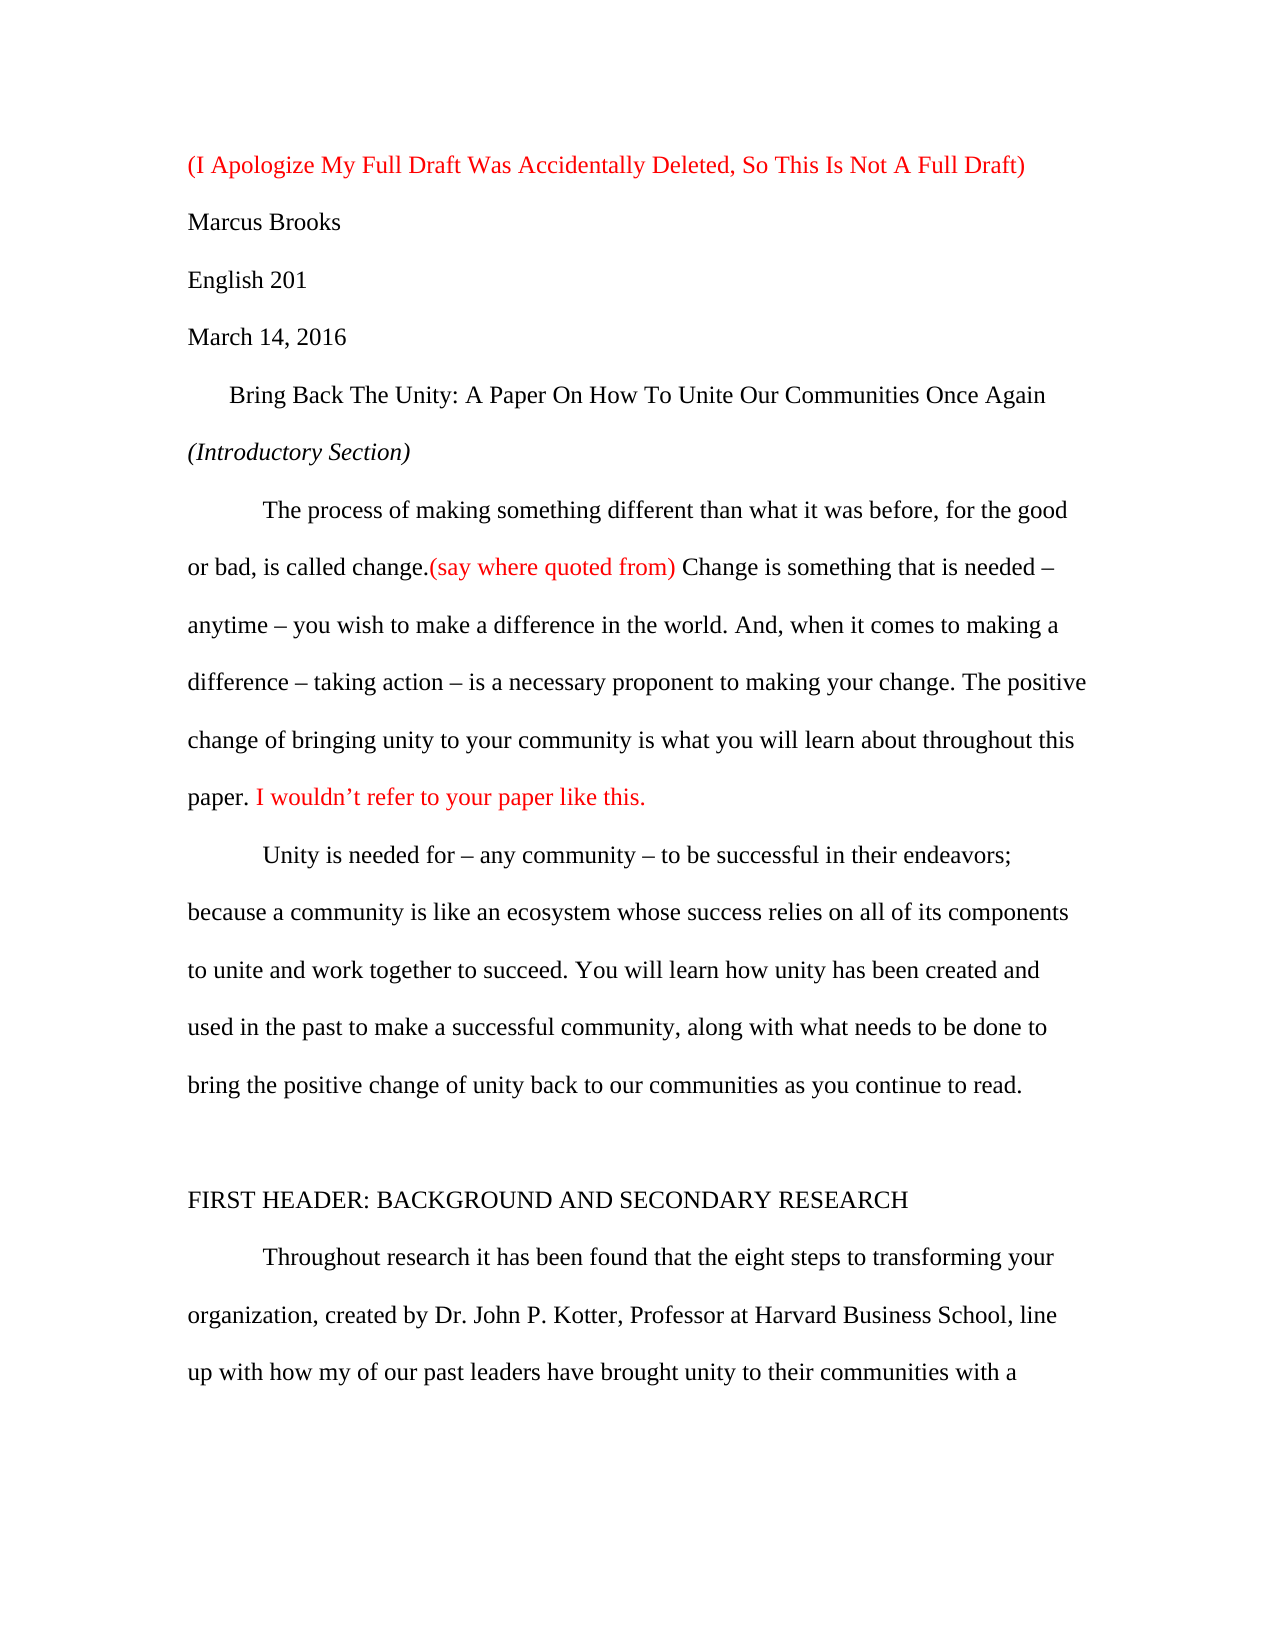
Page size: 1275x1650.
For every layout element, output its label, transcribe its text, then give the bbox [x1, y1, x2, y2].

text Unity is needed for – any community – to be successful in their endeavors; because a community is like an ecosystem whose success relies on all of its components to unite and work together to succeed. You will learn how unity has been created and used in the past to make a successful community, along with what needs to be done to bring the positive change of unity back to our communities as you continue to read. [187, 840, 1087, 1099]
text March 14, 2016 [187, 322, 1087, 351]
text (Introductory Section) [187, 437, 1087, 466]
text Marcus Brooks [187, 207, 1087, 236]
text English 201 [187, 265, 1087, 294]
text (I Apologize My Full Draft Was Accidentally Deleted, So This Is Not A Full Draft) [187, 150, 1087, 179]
text FIRST HEADER: BACKGROUND AND SECONDARY RESEARCH [187, 1185, 1087, 1214]
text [187, 1242, 1087, 1386]
text Bring Back The Unity: A Paper On How To Unite Our Communities Once Again [187, 380, 1087, 409]
text The process of making something different than what it was before, for the good or bad, is called change.(say where quoted from) Change is something that is needed – anytime – you wish to make a difference in the world. And, when it comes to making a difference – taking action – is a necessary proponent to making your change. The positive change of bringing unity to your community is what you will learn about throughout this paper. I wouldn’t refer to your paper like this. [187, 495, 1087, 811]
